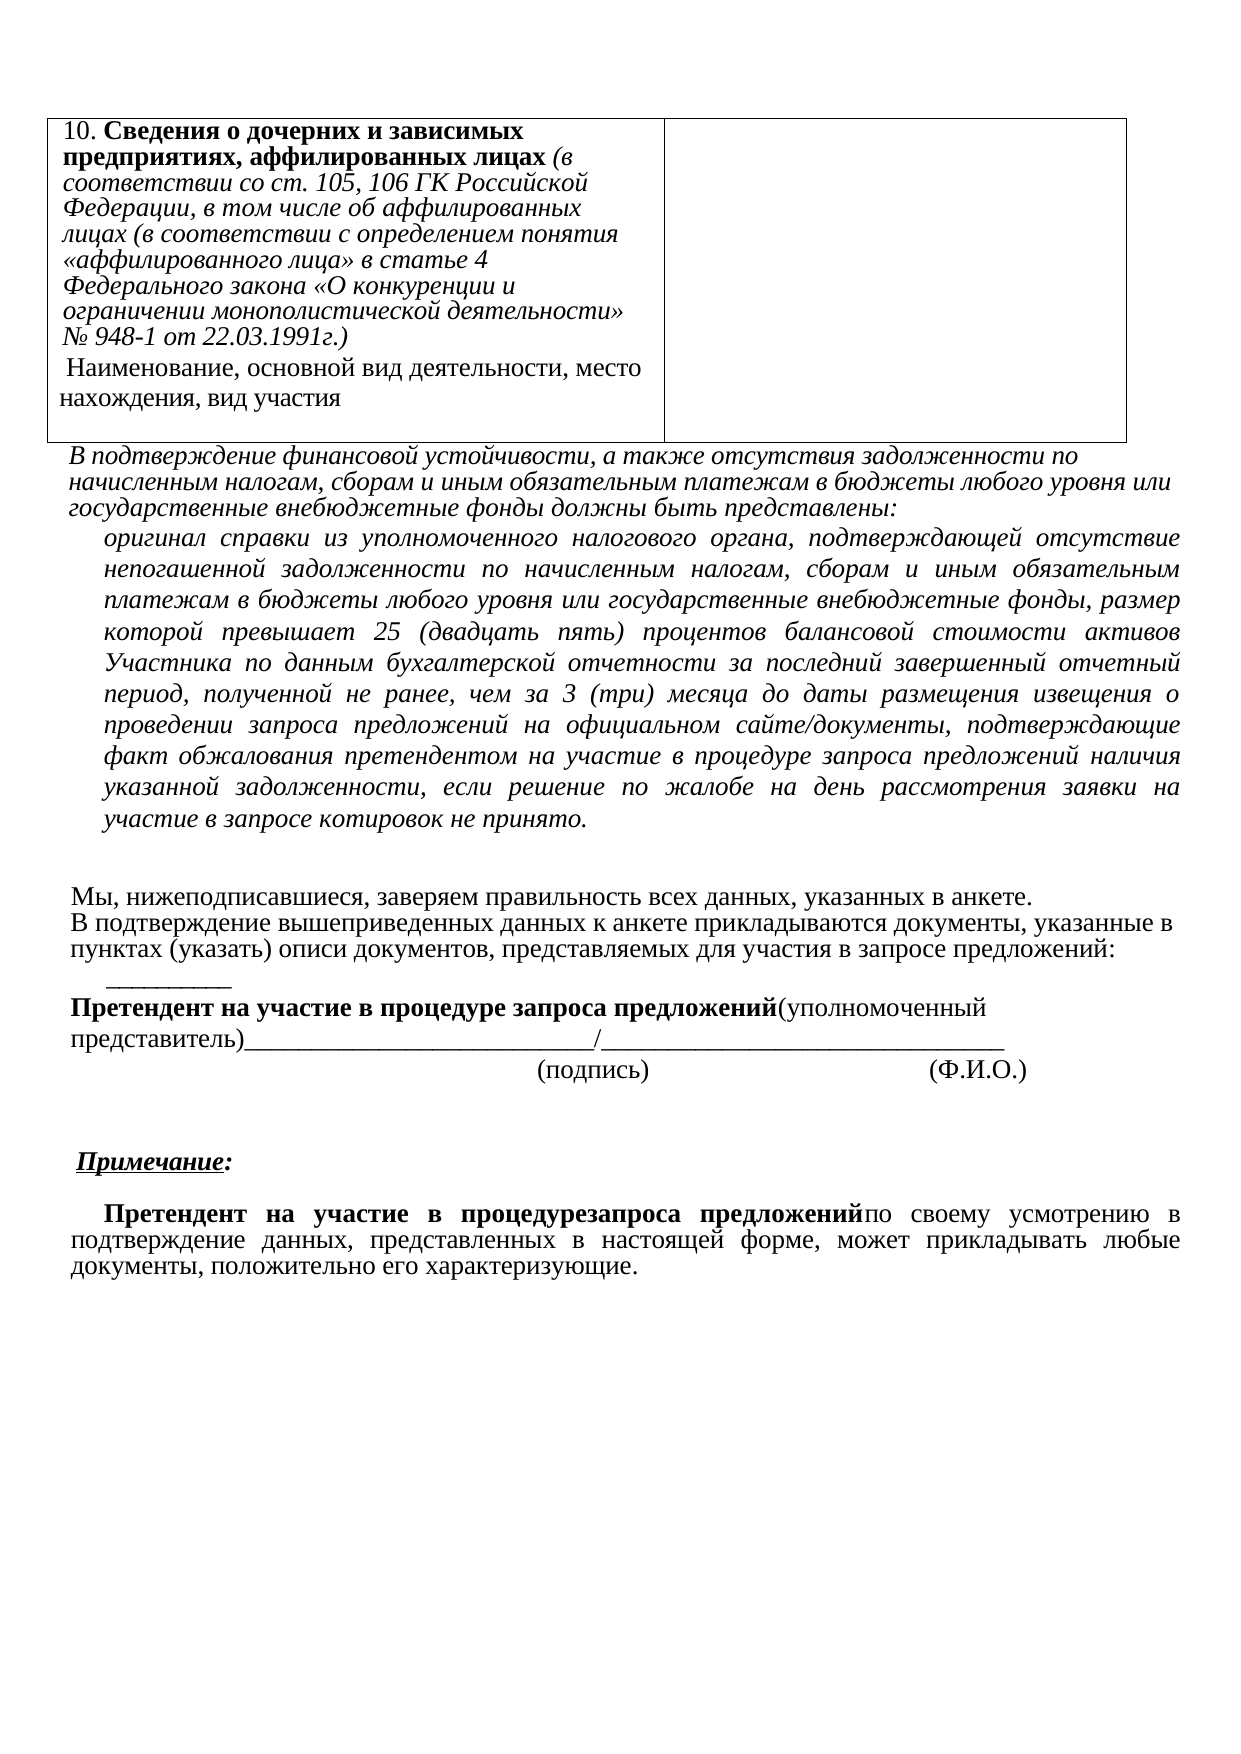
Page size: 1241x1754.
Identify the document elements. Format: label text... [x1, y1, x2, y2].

text Мы, нижеподписавшиеся, заверяем правильность всех данных, указанных в анкете. [71, 884, 1181, 910]
text В подтверждение финансовой устойчивости, а также отсутствия задолженности по начисленным налогам, сборам и иным обязательным платежам в бюджеты любого уровня или государственные внебюджетные фонды должны быть представлены: [68, 443, 1181, 521]
text Примечание: [76, 1144, 1181, 1176]
table_cell [665, 119, 1126, 442]
table_cell 10. Сведения о дочерних и зависимых предприятиях, аффилированных лицах (в соответствии со ст. 105, 106 ГК Российской Федерации, в том числе об аффилированных лицах (в соответствии с определением понятия «аффилированного лица» в статье 4 Федерального закона «О конкуренции и ограничении монополистической деятельности» № 948-1 от 22.03.1991г.) Наименование, основной вид деятельности, место нахождения, вид участия [48, 119, 664, 442]
text Претендент на участие в процедуре запроса предложений(уполномоченный представитель)__________________________/______________________________ [70, 991, 1181, 1053]
text (подпись) (Ф.И.О.) [70, 1053, 1181, 1084]
text В подтверждение вышеприведенных данных к анкете прикладываются документы, указанные в пунктах (указать) описи документов, представляемых для участия в запросе предложений: [70, 910, 1181, 962]
list оригинал справки из уполномоченного налогового органа, подтверждающей отсутствие непогашенной задолженности по начисленным налогам, сборам и иным обязательным платежам в бюджеты любого уровня или государственные внебюджетные фонды, размер которой превышает 25 (двадцать пять) процентов балансовой стоимости активов Участника по данным бухгалтерской отчетности за последний завершенный отчетный период, полученной не ранее, чем за 3 (три) месяца до даты размещения извещения о проведении запроса предложений на официальном сайте/документы, подтверждающие факт обжалования претендентом на участие в процедуре запроса предложений наличия указанной задолженности, если решение по жалобе на день рассмотрения заявки на участие в запросе котировок не принято. [103, 521, 1181, 833]
text Претендент на участие в процедурезапроса предложенийпо своему усмотрению в подтверждение данных, представленных в настоящей форме, может прикладывать любые документы, положительно его характеризующие. [71, 1202, 1181, 1279]
